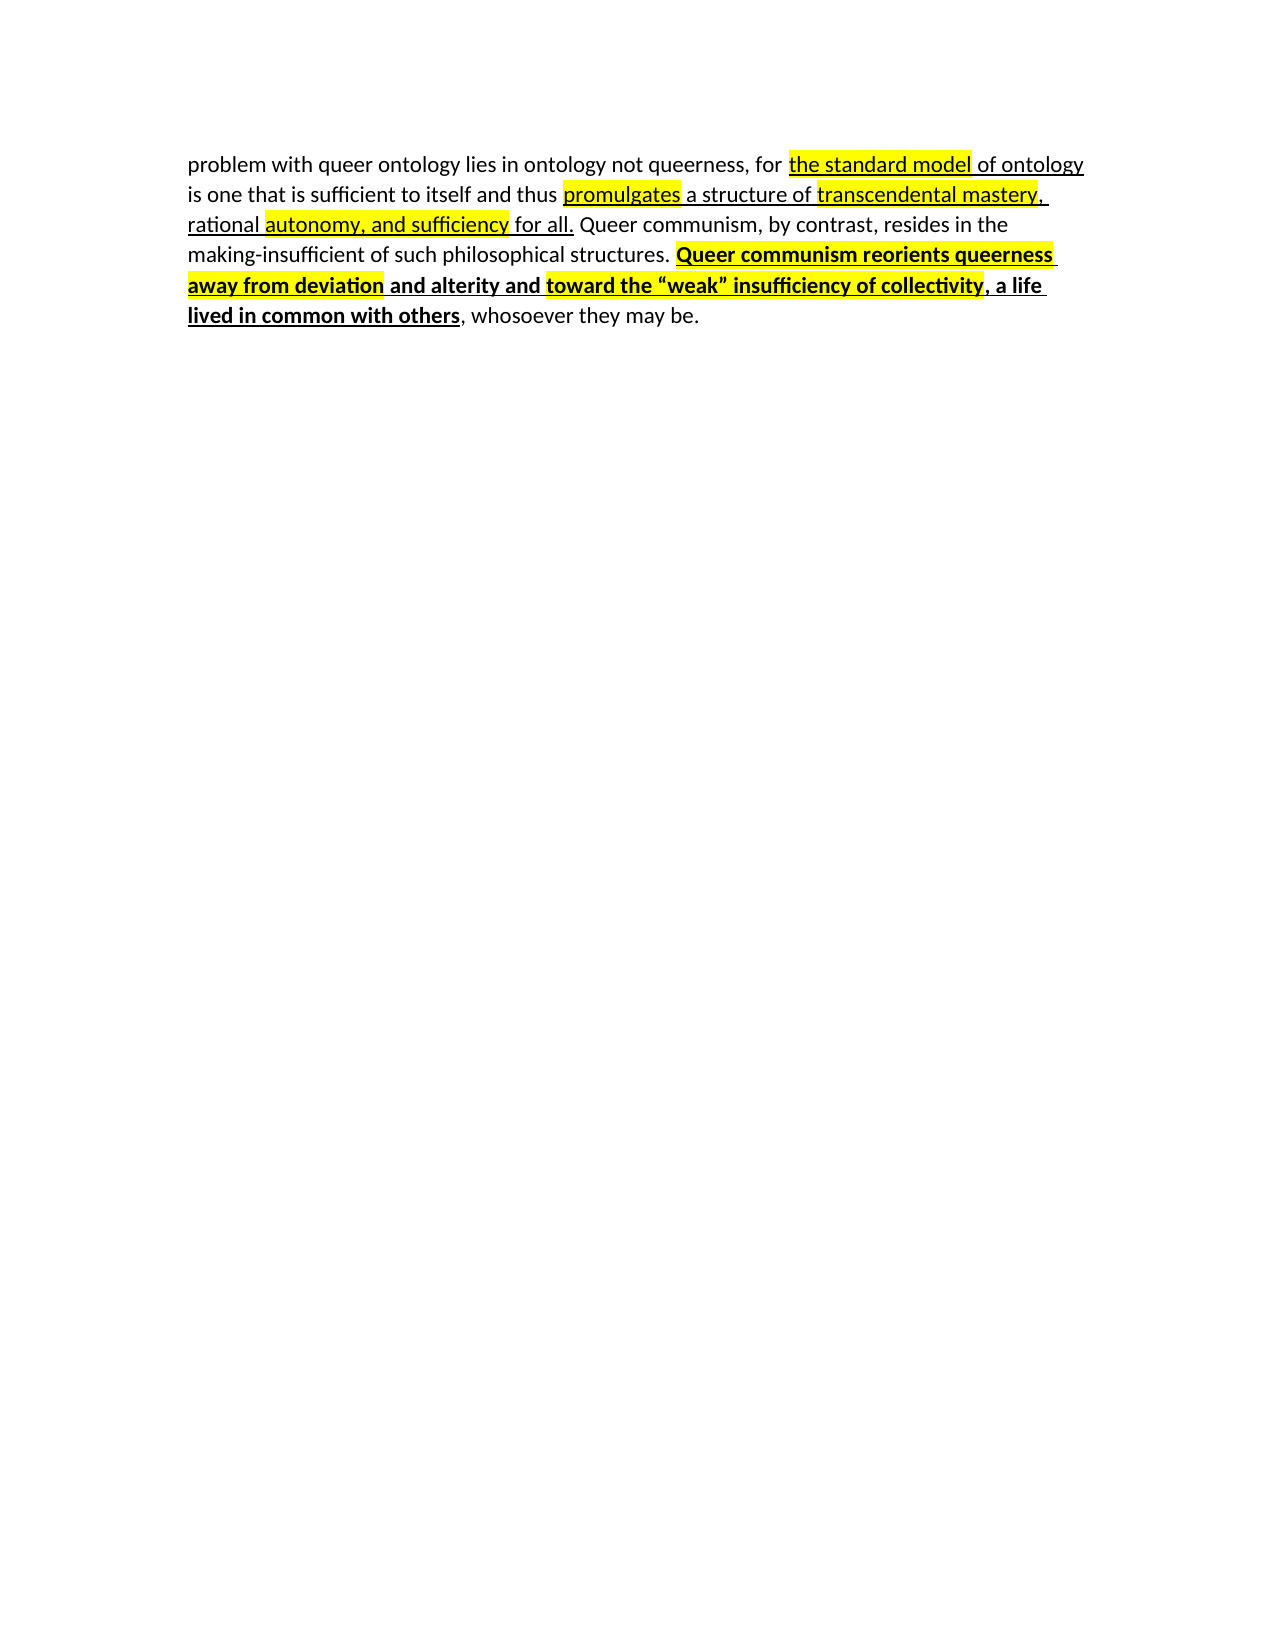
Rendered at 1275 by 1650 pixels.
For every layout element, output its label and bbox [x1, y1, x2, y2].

text [187, 150, 1087, 329]
